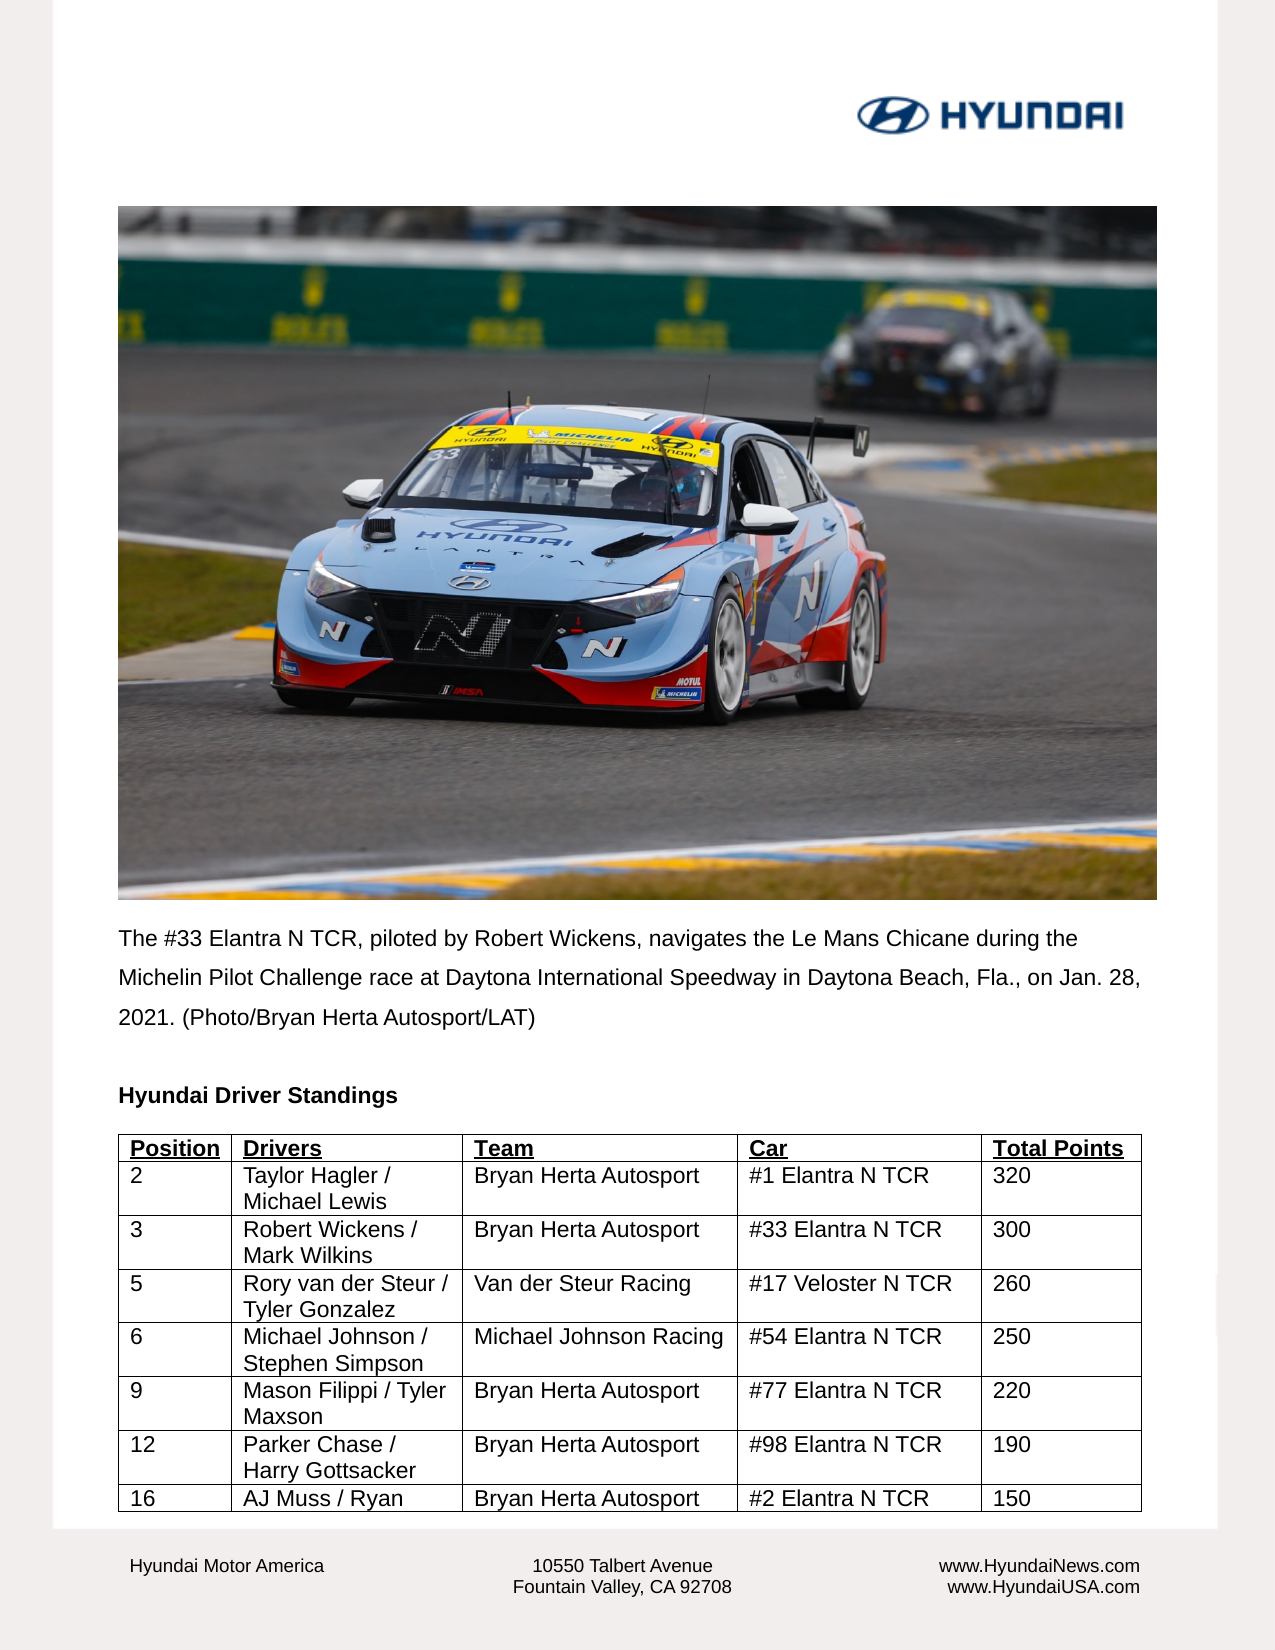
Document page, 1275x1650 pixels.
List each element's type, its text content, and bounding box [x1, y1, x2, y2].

table_cell #77 Elantra N TCR [738, 1377, 981, 1430]
table_cell 300 [982, 1216, 1141, 1268]
table_cell Bryan Herta Autosport [463, 1162, 737, 1215]
table_cell #54 Elantra N TCR [738, 1323, 981, 1376]
table_cell 3 [119, 1216, 231, 1268]
picture [0, 0, 1275, 1650]
table_cell Michael Johnson / Stephen Simpson [232, 1323, 462, 1376]
table_cell 190 [982, 1431, 1141, 1483]
table_cell 6 [119, 1323, 231, 1376]
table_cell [463, 1485, 737, 1511]
table_cell Van der Steur Racing [463, 1270, 737, 1322]
table_cell Mason Filippi / Tyler Maxson [232, 1377, 462, 1430]
table_header Total Points [982, 1135, 1141, 1161]
table_cell Bryan Herta Autosport [463, 1216, 737, 1268]
table_cell 150 [982, 1485, 1141, 1511]
table_cell 12 [119, 1431, 231, 1483]
table_header Car [738, 1135, 981, 1161]
table_cell Bryan Herta Autosport [463, 1377, 737, 1430]
table_cell Parker Chase / Harry Gottsacker [232, 1431, 462, 1483]
table_cell #2 Elantra N TCR [738, 1485, 981, 1511]
table_cell Taylor Hagler / Michael Lewis [232, 1162, 462, 1215]
table_cell Rory van der Steur / Tyler Gonzalez [232, 1270, 462, 1322]
table_cell 16 [119, 1485, 231, 1511]
table_header Team [463, 1135, 737, 1161]
table_cell 5 [119, 1270, 231, 1322]
table_cell 220 [982, 1377, 1141, 1430]
table_cell 260 [982, 1270, 1141, 1322]
table_cell 2 [119, 1162, 231, 1215]
table_cell Robert Wickens / Mark Wilkins [232, 1216, 462, 1268]
table_cell 320 [982, 1162, 1141, 1215]
text The #33 Elantra N TCR, piloted by Robert Wickens, navigates the Le Mans Chicane during the Michelin Pilot Challenge race at Daytona International Speedway in Daytona Beach, Fla., on Jan. 28, 2021. (Photo/Bryan Herta Autosport/LAT) [118, 924, 1157, 1030]
table_cell 9 [119, 1377, 231, 1430]
table_cell #1 Elantra N TCR [738, 1162, 981, 1215]
table_header Drivers [232, 1135, 462, 1161]
table_cell Bryan Herta Autosport [463, 1431, 737, 1483]
table_header Position [119, 1135, 231, 1161]
table_cell Michael Johnson Racing [463, 1323, 737, 1376]
table_cell #17 Veloster N TCR [738, 1270, 981, 1322]
text Hyundai Driver Standings [118, 1082, 1157, 1109]
table_cell #98 Elantra N TCR [738, 1431, 981, 1483]
table_cell #33 Elantra N TCR [738, 1216, 981, 1268]
table_cell 250 [982, 1323, 1141, 1376]
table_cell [232, 1485, 462, 1511]
